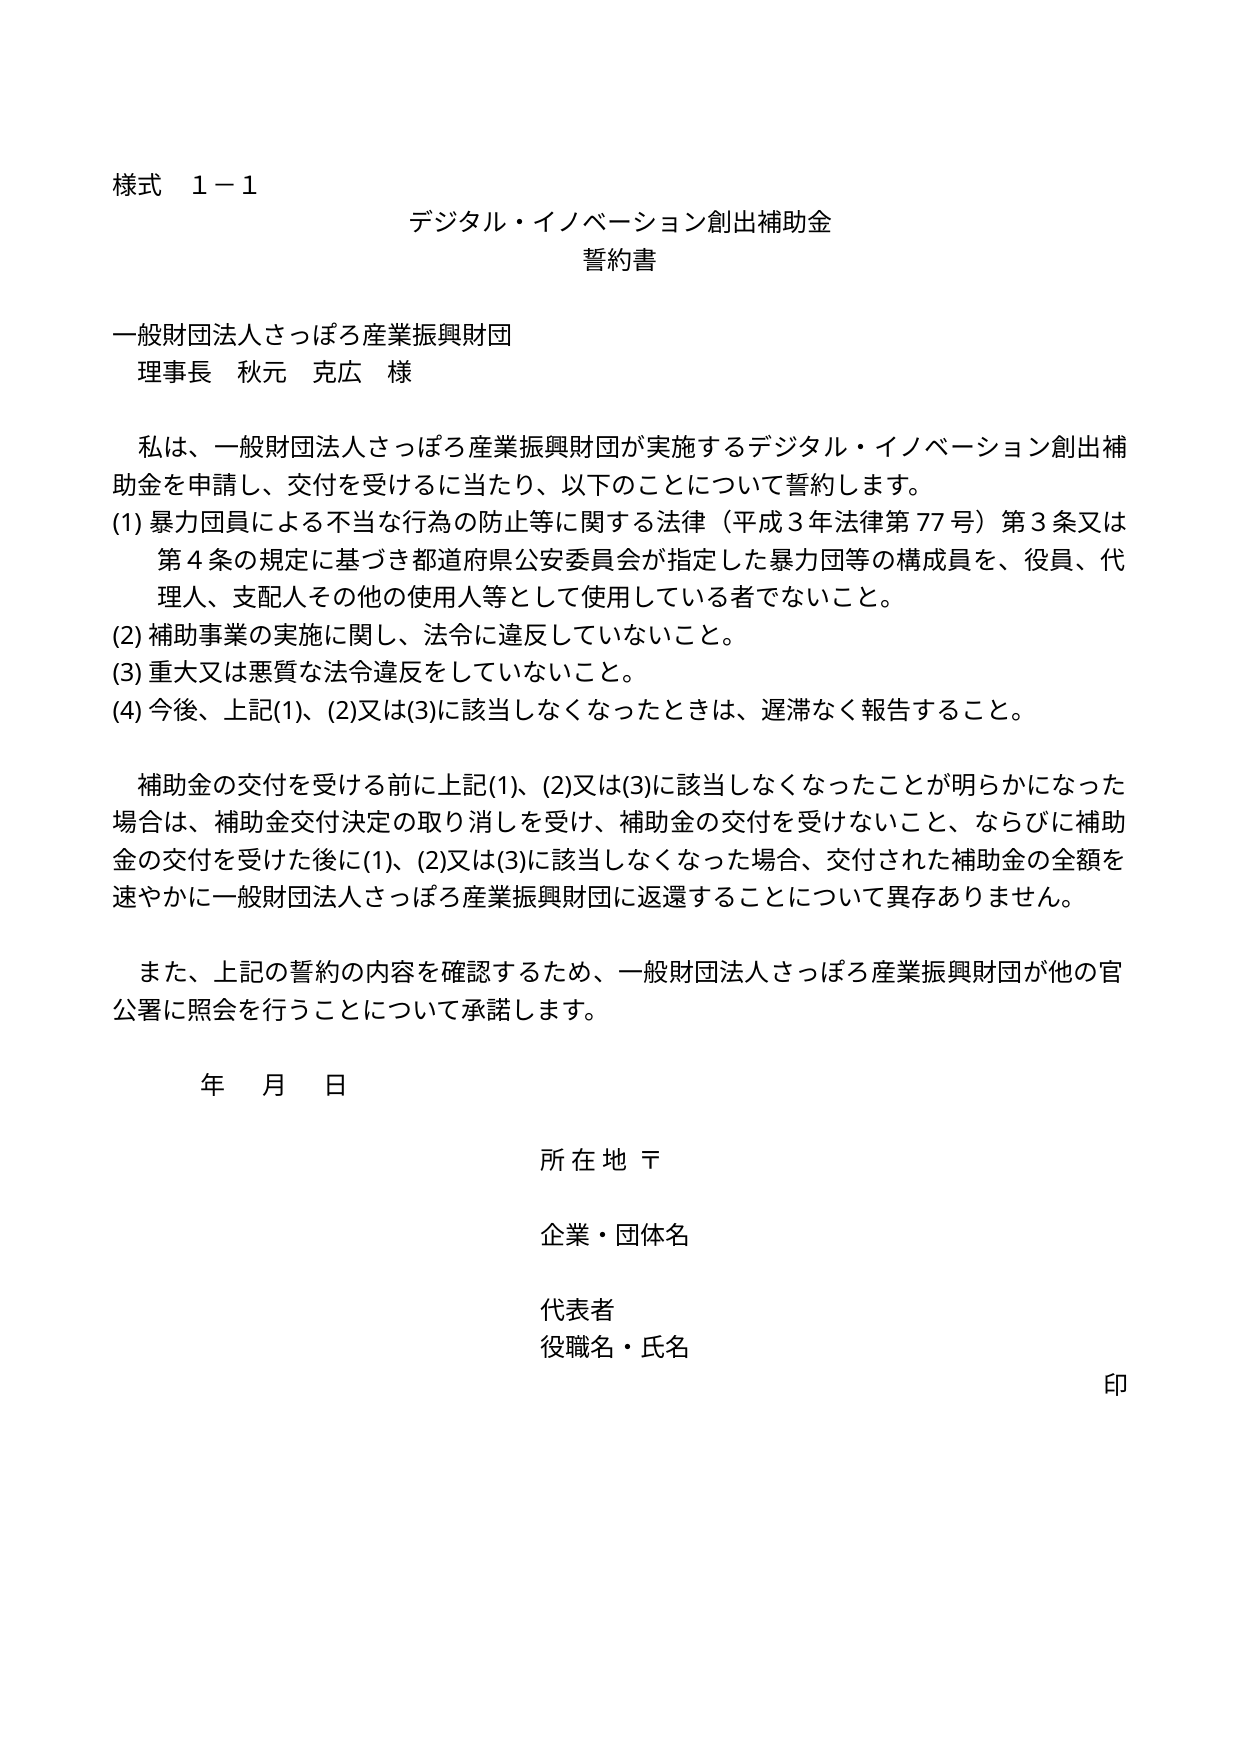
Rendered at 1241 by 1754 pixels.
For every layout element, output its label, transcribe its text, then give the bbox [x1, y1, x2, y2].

text 私は、一般財団法人さっぽろ産業振興財団が実施するデジタル・イノベーション創出補助金を申請し、交付を受けるに当たり、以下のことについて誓約します。 [112, 427, 1128, 502]
text 誓約書 [112, 239, 1128, 277]
text 代表者 [541, 1289, 1128, 1327]
text (3) 重大又は悪質な法令違反をしていないこと。 [112, 652, 1128, 689]
text また、上記の誓約の内容を確認するため、一般財団法人さっぽろ産業振興財団が他の官公署に照会を行うことについて承諾します。 [112, 952, 1128, 1027]
text 企業・団体名 [541, 1214, 1128, 1252]
text 印 [541, 1364, 1128, 1402]
text 所 在 地 〒 [541, 1139, 1128, 1177]
text 様式 １－１ [112, 164, 1128, 202]
text 理事長 秋元 克広 様 [112, 352, 1128, 389]
text 年 月 日 [112, 1064, 1128, 1102]
text 役職名・氏名 [541, 1327, 1128, 1364]
text 一般財団法人さっぽろ産業振興財団 [112, 314, 1128, 352]
text 補助金の交付を受ける前に上記(1)、(2)又は(3)に該当しなくなったことが明らかになった場合は、補助金交付決定の取り消しを受け、補助金の交付を受けないこと、ならびに補助金の交付を受けた後に(1)、(2)又は(3)に該当しなくなった場合、交付された補助金の全額を速やかに一般財団法人さっぽろ産業振興財団に返還することについて異存ありません。 [112, 764, 1128, 914]
text デジタル・イノベーション創出補助金 [112, 202, 1128, 239]
text (1) 暴力団員による不当な行為の防止等に関する法律（平成３年法律第77号）第３条又は第４条の規定に基づき都道府県公安委員会が指定した暴力団等の構成員を、役員、代理人、支配人その他の使用人等として使用している者でないこと。 [112, 502, 1128, 614]
text (2) 補助事業の実施に関し、法令に違反していないこと。 [112, 614, 1128, 652]
text (4) 今後、上記(1)、(2)又は(3)に該当しなくなったときは、遅滞なく報告すること。 [112, 689, 1128, 727]
